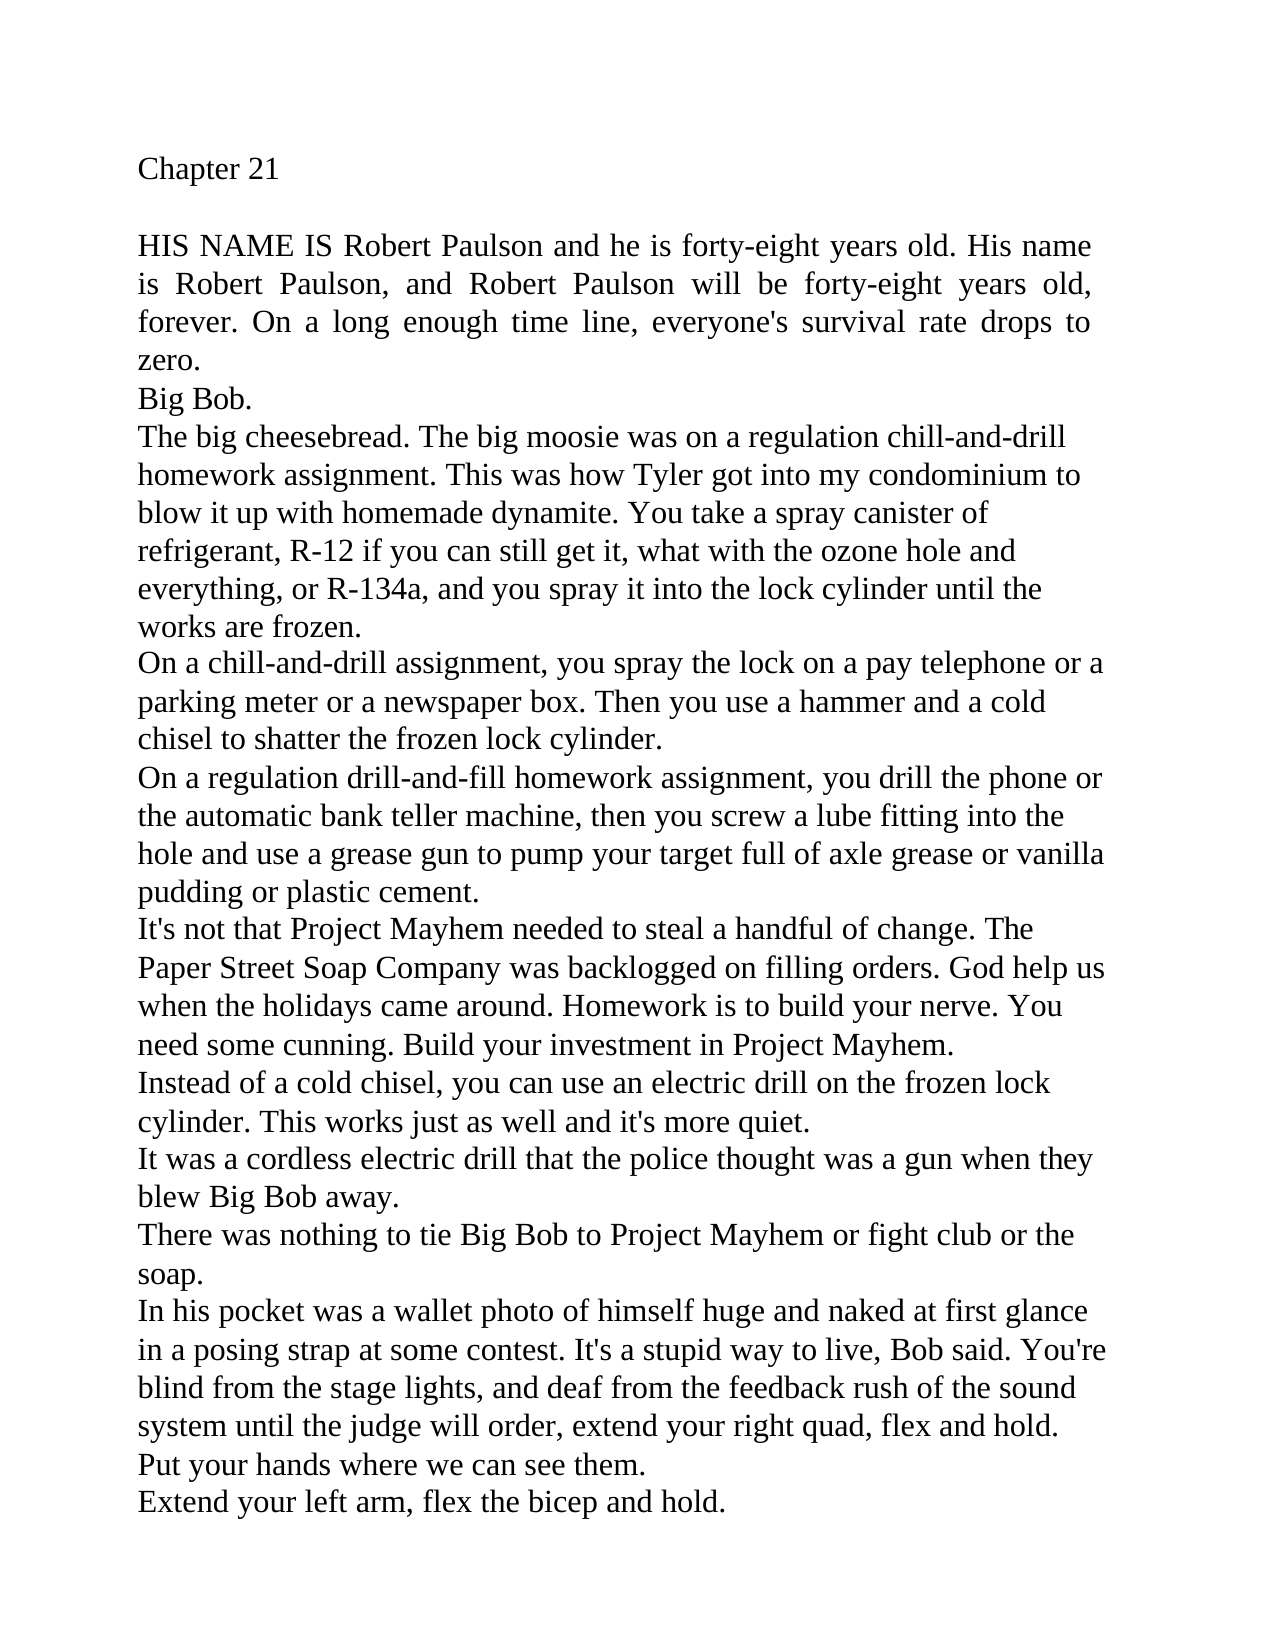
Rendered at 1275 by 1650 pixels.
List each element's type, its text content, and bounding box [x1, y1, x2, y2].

text in a posing strap at some contest. It's a stupid way to live, Bob said. You're blind from the stage lights, and deaf from the feedback rush of the sound system until the judge will order, extend your right quad, flex and hold. [137, 1331, 1119, 1444]
text On a chill-and-drill assignment, you spray the lock on a pay telephone or a [137, 646, 1119, 681]
text parking meter or a newspaper box. Then you use a hammer and a cold chisel to shatter the frozen lock cylinder. [137, 683, 1095, 757]
text It's not that Project Mayhem needed to steal a handful of change. The [137, 911, 1119, 947]
text On a regulation drill-and-fill homework assignment, you drill the phone or the automatic bank teller machine, then you screw a lube fitting into the hole and use a grease gun to pump your target full of axle grease or vanilla pudding or plastic cement. [137, 758, 1119, 910]
text Paper Street Soap Company was backlogged on filling orders. God help us when the holidays came around. Homework is to build your nerve. You need some cunning. Build your investment in Project Mayhem. [137, 949, 1119, 1062]
text HIS NAME IS Robert Paulson and he is forty-eight years old. His name is Robert Paulson, and Robert Paulson will be forty-eight years old, forever. On a long enough time line, everyone's survival rate drops to zero. [137, 226, 1092, 377]
text Chapter 21 [137, 149, 1119, 187]
text Put your hands where we can see them. Extend your left arm, flex the bicep and hold. [137, 1446, 728, 1520]
text The big cheesebread. The big moosie was on a regulation chill-and-drill homework assignment. This was how Tyler got into my condominium to blow it up with homemade dynamite. You take a spray canister of refrigerant, R-12 if you can still get it, what with the ozone hole and everything, or R-134a, and you spray it into the lock cylinder until the works are frozen. [137, 417, 1119, 644]
text Big Bob. [137, 379, 1119, 416]
text It was a cordless electric drill that the police thought was a gun when they [137, 1141, 1119, 1176]
text In his pocket was a wallet photo of himself huge and naked at first glance [137, 1293, 1119, 1328]
text blew Big Bob away. [137, 1178, 1119, 1215]
text There was nothing to tie Big Bob to Project Mayhem or fight club or the soap. [137, 1215, 1119, 1291]
text Instead of a cold chisel, you can use an electric drill on the frozen lock cylinder. This works just as well and it's more quiet. [137, 1063, 1119, 1139]
